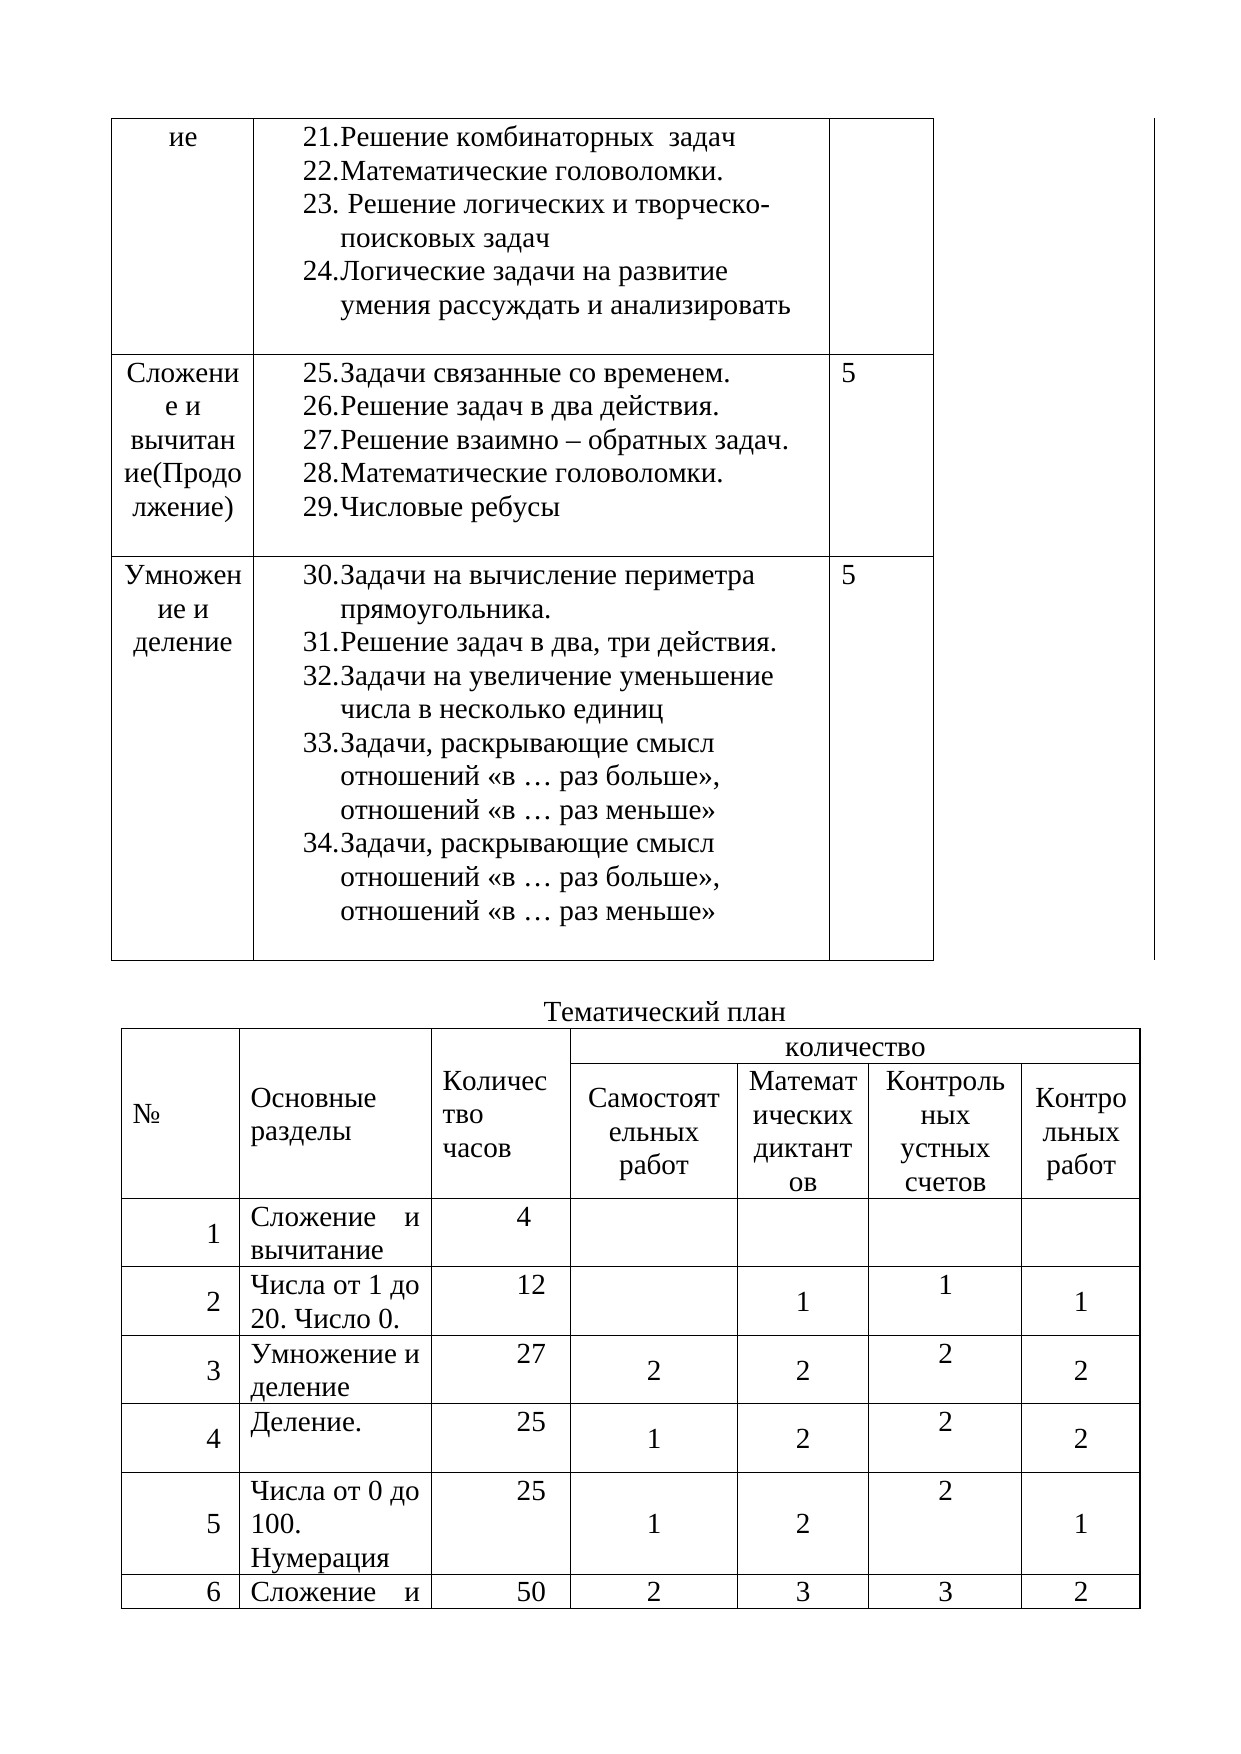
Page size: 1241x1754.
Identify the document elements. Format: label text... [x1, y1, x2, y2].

table_cell 2 [869, 1336, 1021, 1403]
table_cell Сложение и вычитание(Продолжение) [112, 355, 253, 556]
table_cell Самостоятельных работ [571, 1064, 737, 1198]
table_cell 5 [830, 355, 933, 556]
table_cell 12 [432, 1267, 570, 1335]
table_header Количество часов [432, 1029, 570, 1198]
table_cell Числа от 0 до 100. Нумерация [240, 1473, 431, 1573]
table_header количество [571, 1029, 1139, 1062]
table_cell 4 [122, 1404, 239, 1472]
table_cell 2 [122, 1267, 239, 1335]
table_cell Контрольных устных счетов [869, 1064, 1021, 1198]
table_cell Математических диктантов [738, 1064, 868, 1198]
table_cell 25 [432, 1473, 570, 1573]
table_cell 2 [1022, 1575, 1139, 1608]
table_header Основные разделы [240, 1029, 431, 1198]
table_cell [571, 1267, 737, 1335]
table_cell Контрольных работ [1022, 1064, 1139, 1198]
table_cell 1 [571, 1404, 737, 1472]
table_cell Умножение и деление [112, 557, 253, 960]
table_cell 3 [738, 1575, 868, 1608]
table_cell 6 [122, 1575, 239, 1608]
table_cell Деление. [240, 1404, 431, 1472]
table_cell 3 [869, 1575, 1021, 1608]
table_cell 1 [571, 1473, 737, 1573]
table_cell 6 [830, 119, 933, 354]
table_cell 2 [571, 1336, 737, 1403]
table_cell [1022, 1199, 1139, 1266]
table_cell [869, 1199, 1021, 1266]
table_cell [112, 119, 253, 354]
table_cell 25 [432, 1404, 570, 1472]
table_cell 5 [122, 1473, 239, 1573]
table_cell 2 [869, 1404, 1021, 1472]
table_cell 2 [1022, 1404, 1139, 1472]
table_cell 27 [432, 1336, 570, 1403]
table_cell 1 [1022, 1267, 1139, 1335]
table_cell 2 [738, 1336, 868, 1403]
table_cell 5 [830, 557, 933, 960]
table_cell Умножение и деление [240, 1336, 431, 1403]
table_cell Задачи связанные со временем. Решение задач в два действия. Решение взаимно – обратных задач. Математические головоломки. Числовые ребусы [254, 355, 829, 556]
table_cell 2 [738, 1404, 868, 1472]
table_cell 2 [738, 1473, 868, 1573]
table_cell 1 [122, 1199, 239, 1266]
table_cell 1 [869, 1267, 1021, 1335]
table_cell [240, 1575, 431, 1608]
table_cell 50 [432, 1575, 570, 1608]
table_cell [571, 1199, 737, 1266]
table_cell 2 [1022, 1336, 1139, 1403]
table_cell 2 [869, 1473, 1021, 1573]
table_cell Задачи на вычисление периметра прямоугольника. Решение задач в два, три действия. Задачи на увеличение уменьшение числа в несколько единиц Задачи, раскрывающие смысл отношений «в … раз больше», отношений «в … раз меньше» Задачи, раскрывающие смысл отношений «в … раз больше», отношений «в … раз меньше» [254, 557, 829, 960]
table_cell 4 [432, 1199, 570, 1266]
table_cell 1 [1022, 1473, 1139, 1573]
table_cell Сложение и вычитание [240, 1199, 431, 1266]
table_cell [254, 119, 829, 354]
table_cell 1 [738, 1267, 868, 1335]
table_cell 3 [122, 1336, 239, 1403]
table_cell [738, 1199, 868, 1266]
table_cell Числа от 1 до 20. Число 0. [240, 1267, 431, 1335]
table_header № [122, 1029, 239, 1198]
text Тематический план [133, 994, 1152, 1028]
table_cell 2 [571, 1575, 737, 1608]
